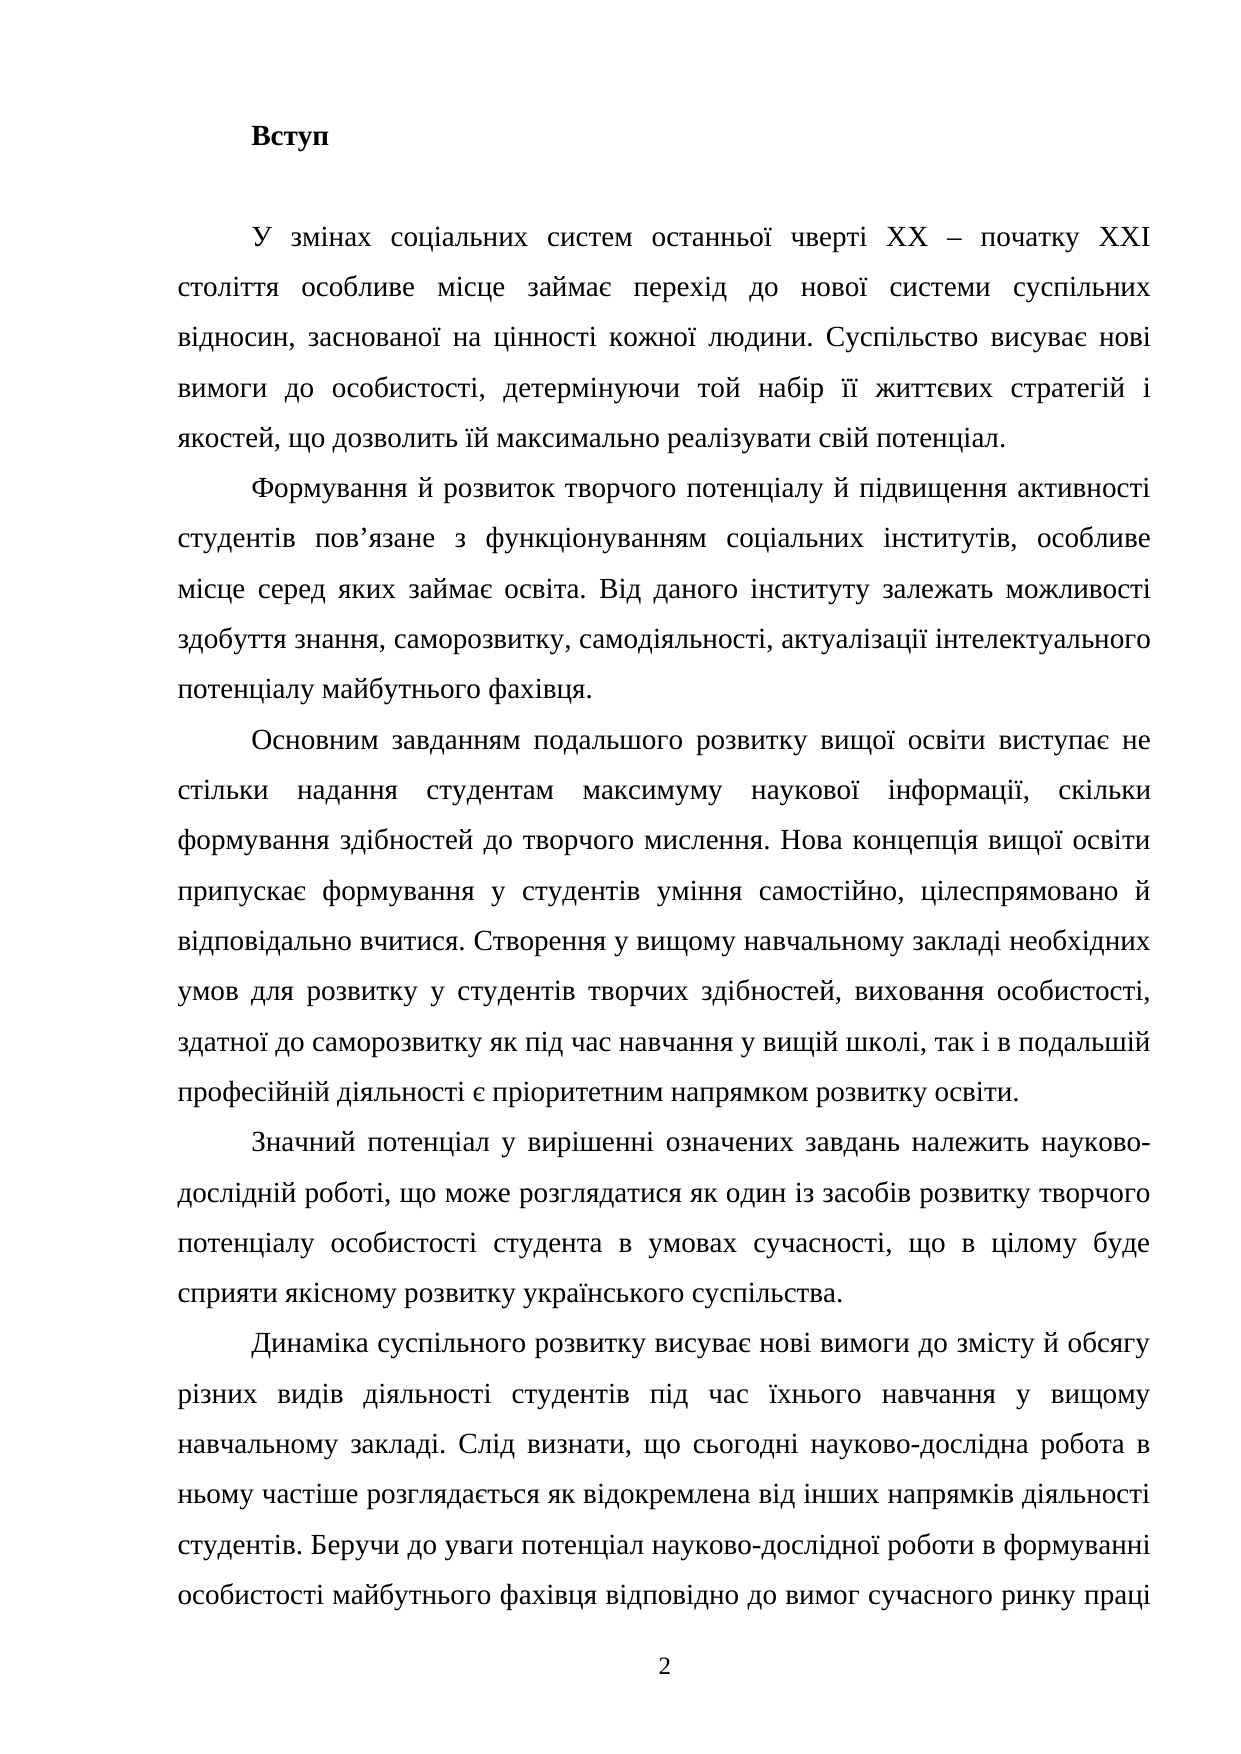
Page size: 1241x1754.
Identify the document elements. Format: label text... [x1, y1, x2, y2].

text Формування й розвиток творчого потенціалу й підвищення активності студентів пов’язане з функціонуванням соціальних інститутів, особливе місце серед яких займає освіта. Від даного інституту залежать можливості здобуття знання, саморозвитку, самодіяльності, актуалізації інтелектуального потенціалу майбутнього фахівця. [177, 470, 1152, 705]
text Вступ [177, 118, 1152, 152]
text У змінах соціальних систем останньої чверті XX – початку XXI століття особливе місце займає перехід до нової системи суспільних відносин, заснованої на цінності кожної людини. Суспільство висуває нові вимоги до особистості, детермінуючи той набір її життєвих стратегій і якостей, що дозволить їй максимально реалізувати свій потенціал. [177, 219, 1152, 453]
text Значний потенціал у вирішенні означених завдань належить науково-дослідній роботі, що може розглядатися як один із засобів розвитку творчого потенціалу особистості студента в умовах сучасності, що в цілому буде сприяти якісному розвитку українського суспільства. [177, 1124, 1152, 1309]
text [177, 1326, 1152, 1611]
text Основним завданням подальшого розвитку вищої освіти виступає не стільки надання студентам максимуму наукової інформації, скільки формування здібностей до творчого мислення. Нова концепція вищої освіти припускає формування у студентів уміння самостійно, цілеспрямовано й відповідально вчитися. Створення у вищому навчальному закладі необхідних умов для розвитку у студентів творчих здібностей, виховання особистості, здатної до саморозвитку як під час навчання у вищій школі, так і в подальшій професійній діяльності є пріоритетним напрямком розвитку освіти. [177, 722, 1152, 1108]
